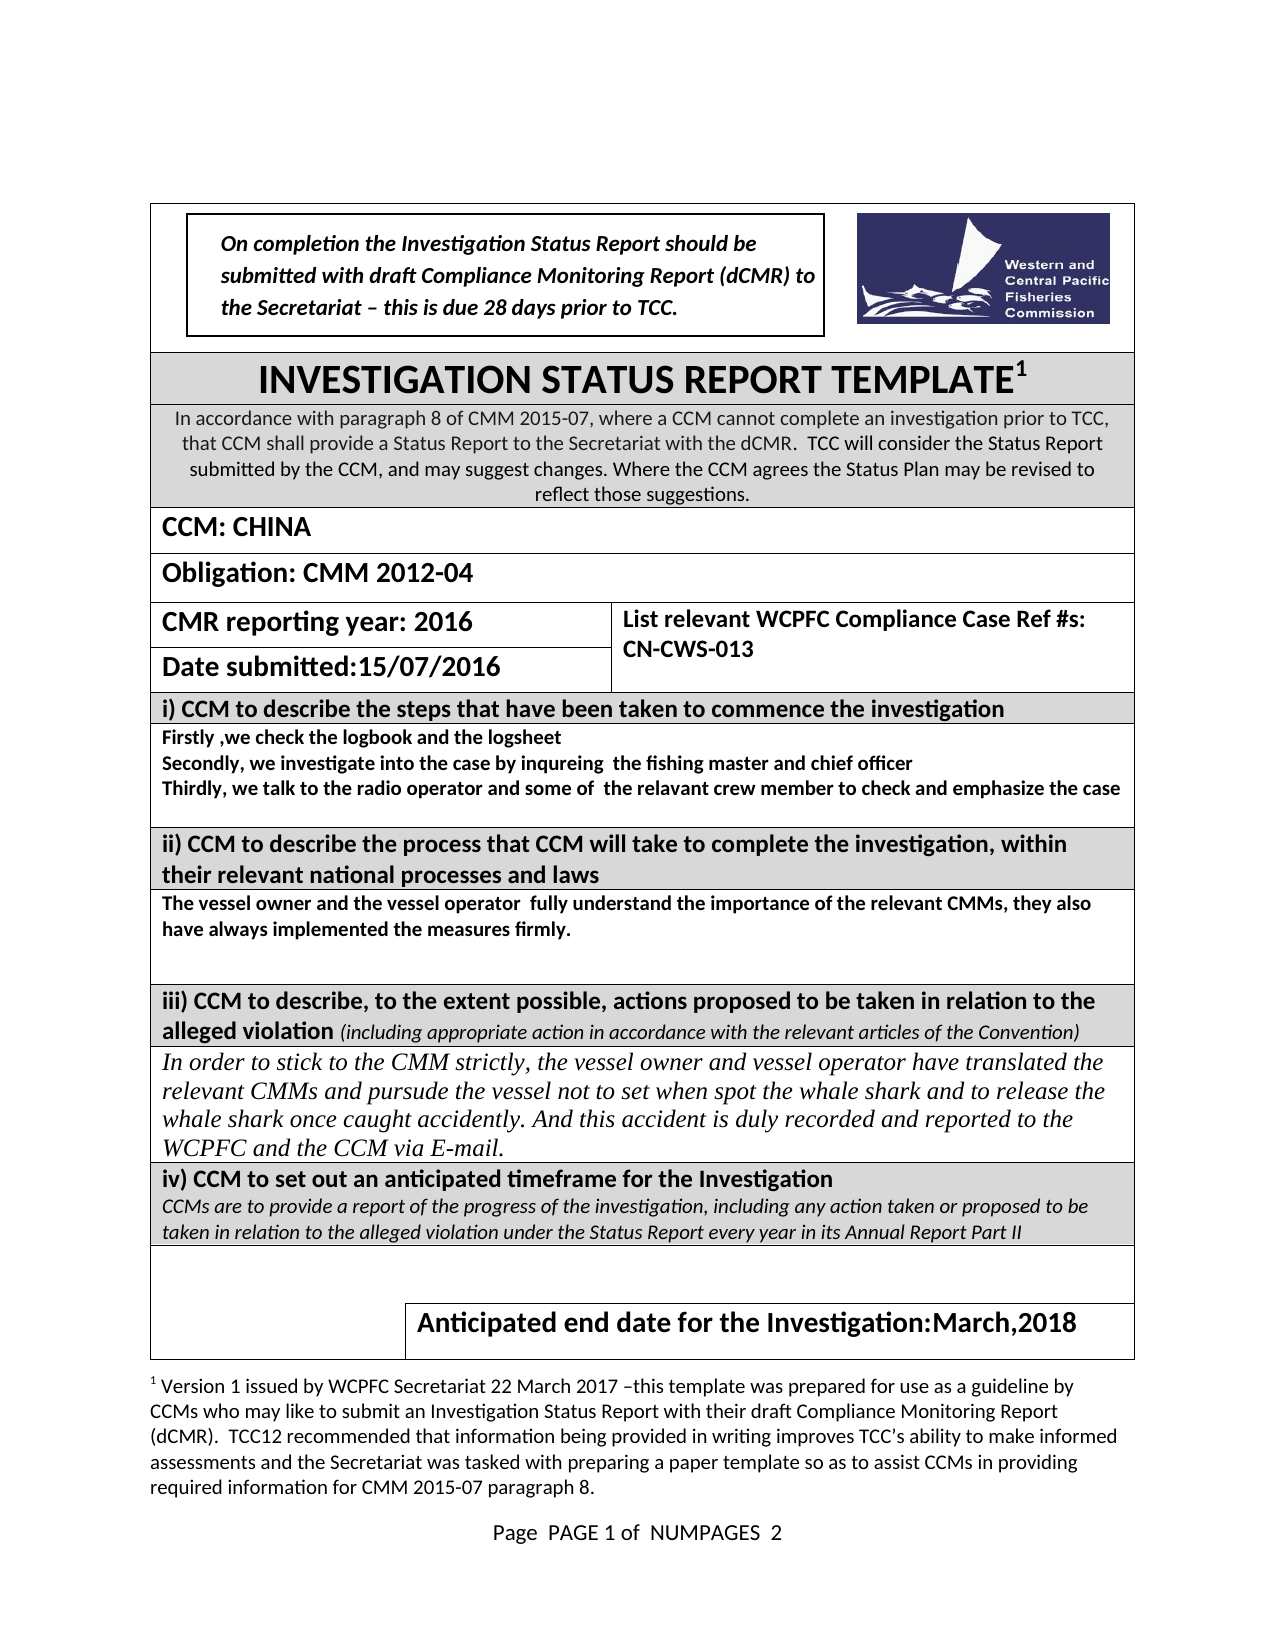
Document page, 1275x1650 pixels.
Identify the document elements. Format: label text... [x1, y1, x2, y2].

table_cell Date submitted:15/07/2016 [151, 648, 611, 692]
table_cell In accordance with paragraph 8 of CMM 2015-07, where a CCM cannot complete an investigation prior to TCC, that CCM shall provide a Status Report to the Secretariat with the dCMR. TCC will consider the Status Report submitted by the CCM, and may suggest changes. Where the CCM agrees the Status Plan may be revised to reflect those suggestions. [151, 405, 1134, 507]
table_cell In order to stick to the CMM strictly, the vessel owner and vessel operator have translated the relevant CMMs and pursude the vessel not to set when spot the whale shark and to release the whale shark once caught accidently. And this accident is duly recorded and reported to the WCPFC and the CCM via E-mail. [151, 1047, 1134, 1162]
table_cell [151, 1246, 1134, 1303]
table_cell CMR reporting year: 2016 [151, 603, 611, 647]
picture [857, 213, 1110, 324]
table_cell iv) CCM to set out an anticipated timeframe for the Investigation CCMs are to provide a report of the progress of the investigation, including any action taken or proposed to be taken in relation to the alleged violation under the Status Report every year in its Annual Report Part II [151, 1163, 1134, 1244]
table_header [151, 204, 1134, 352]
table_cell INVESTIGATION STATUS REPORT TEMPLATE [151, 353, 1134, 404]
table_cell List relevant WCPFC Compliance Case Ref #s: CN-CWS-013 [612, 603, 1134, 692]
table_cell [151, 1303, 405, 1359]
table_cell Firstly ,we check the logbook and the logsheet Secondly, we investigate into the case by inqureing the fishing master and chief officer Thirdly, we talk to the radio operator and some of the relavant crew member to check and emphasize the case [151, 724, 1134, 827]
table_cell ii) CCM to describe the process that CCM will take to complete the investigation, within their relevant national processes and laws [151, 828, 1134, 889]
table_cell i) CCM to describe the steps that have been taken to commence the investigation [151, 693, 1134, 723]
table_cell The vessel owner and the vessel operator fully understand the importance of the relevant CMMs, they also have always implemented the measures firmly. [151, 890, 1134, 984]
table_cell iii) CCM to describe, to the extent possible, actions proposed to be taken in relation to the alleged violation (including appropriate action in accordance with the relevant articles of the Convention) [151, 985, 1134, 1046]
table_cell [406, 1304, 1134, 1359]
table_cell CCM: CHINA [151, 508, 1134, 553]
table_cell Obligation: CMM 2012-04 [151, 554, 1134, 602]
